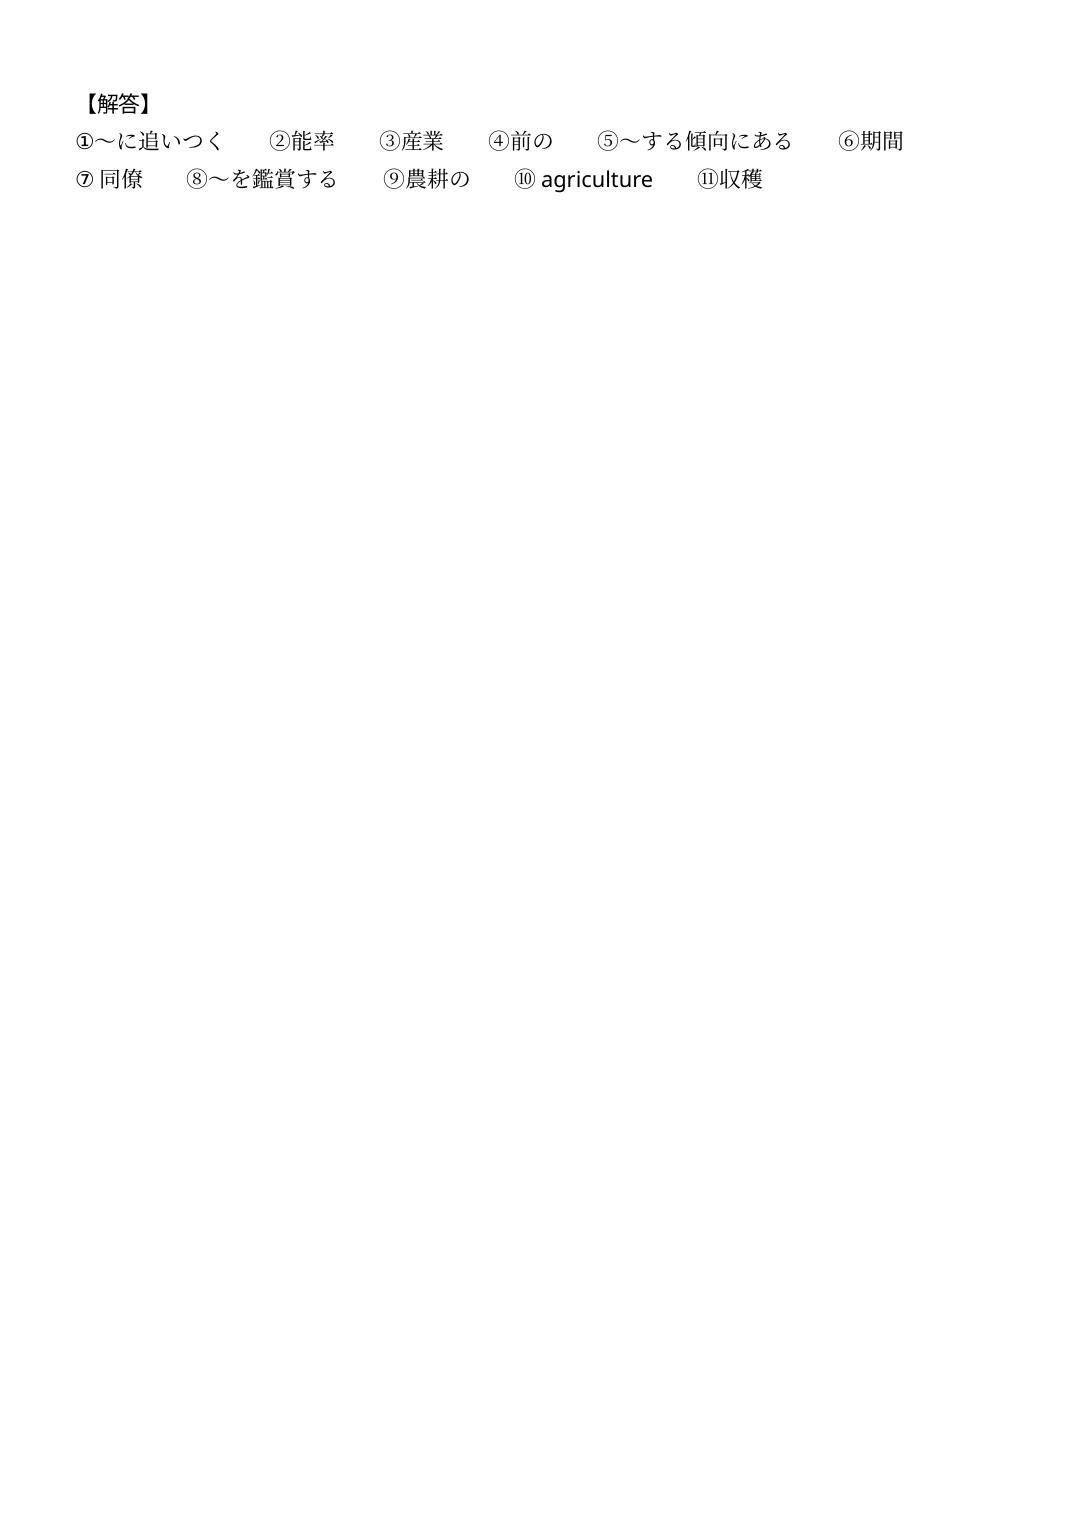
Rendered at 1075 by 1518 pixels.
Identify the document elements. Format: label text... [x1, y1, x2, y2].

text ⑦同僚 ⑧～を鑑賞する ⑨農耕の ⑩agriculture ⑪収穫 [75, 159, 1000, 196]
text 【解答】 [75, 84, 1000, 121]
text ①～に追いつく ②能率 ③産業 ④前の ⑤～する傾向にある ⑥期間 [75, 121, 1000, 159]
